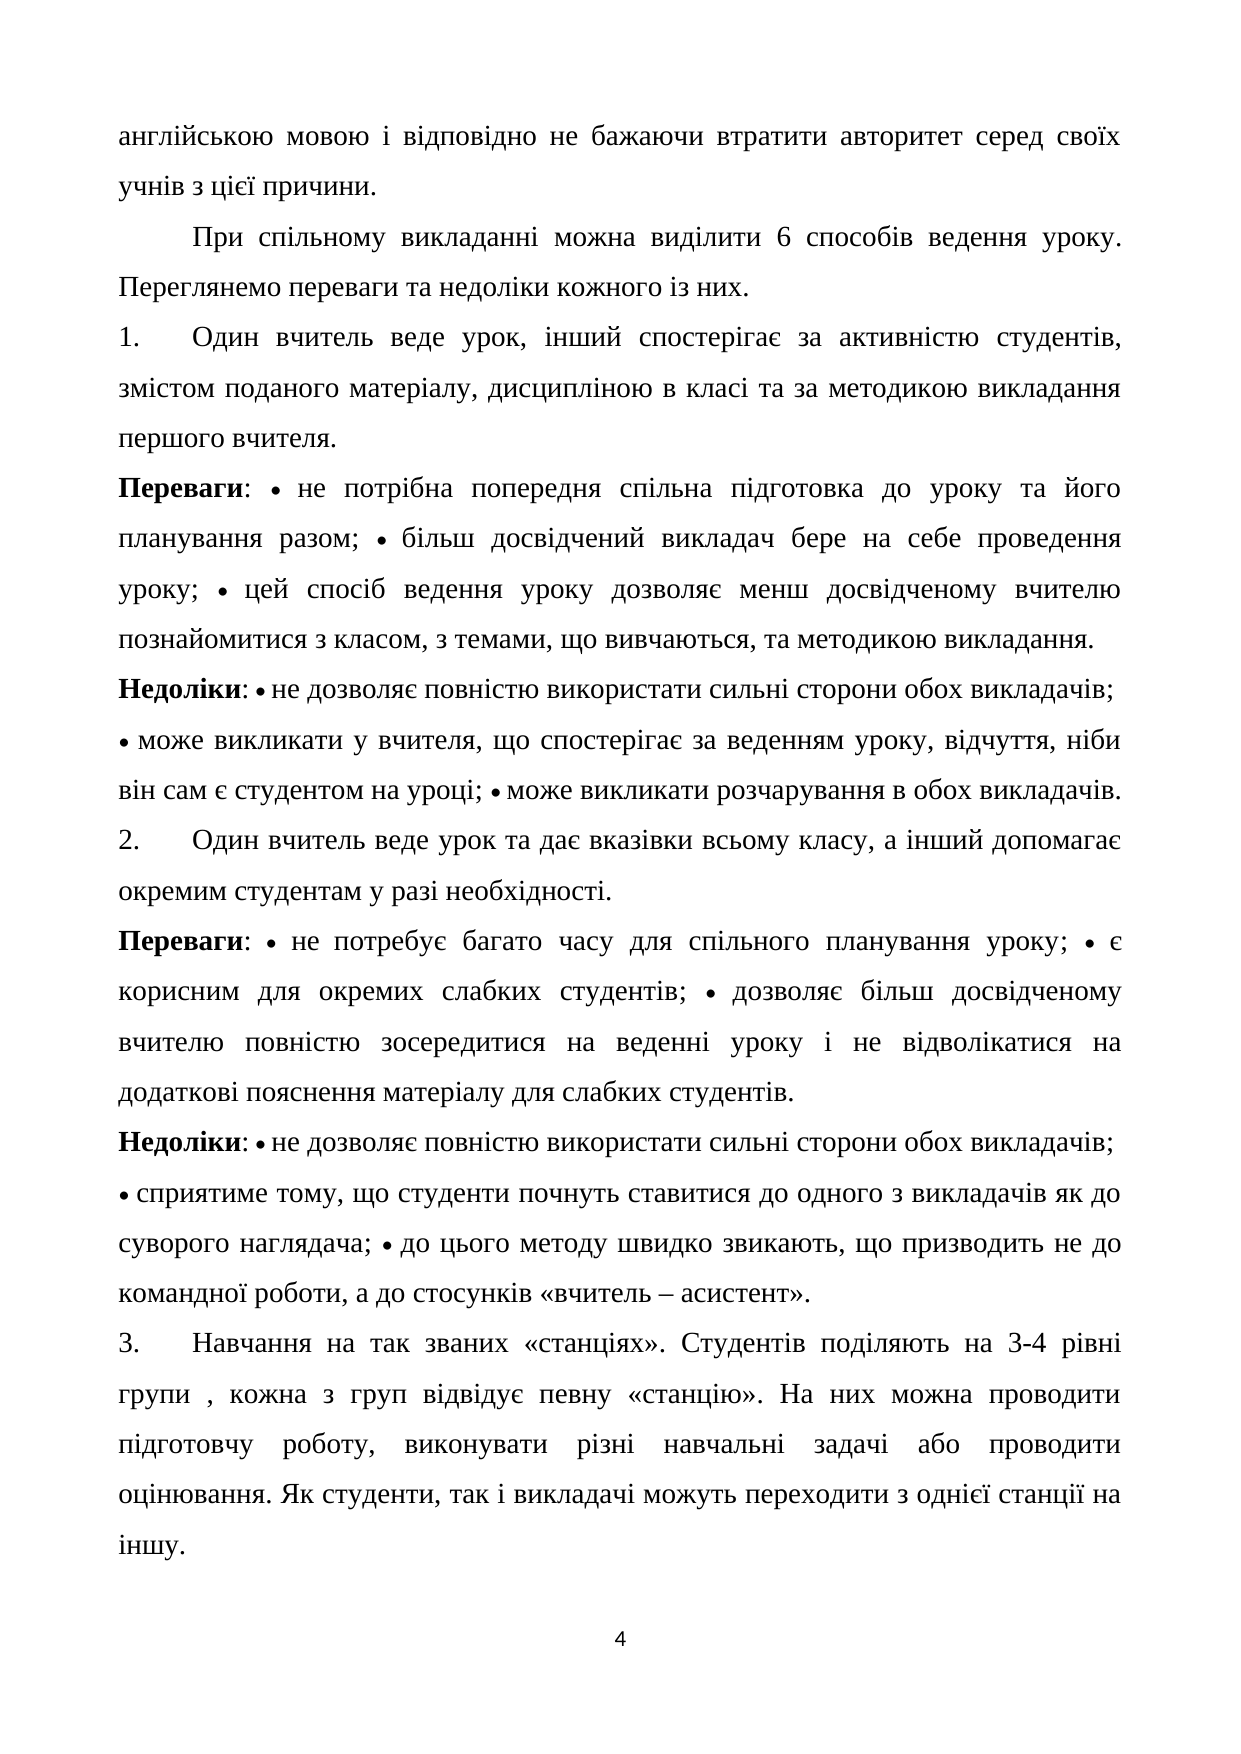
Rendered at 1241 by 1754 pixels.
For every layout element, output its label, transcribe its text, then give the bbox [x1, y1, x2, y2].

text Переваги: • не потребує багато часу для спільного планування уроку; • є корисним для окремих слабких студентів; • дозволяє більш досвідченому вчителю повністю зосередитися на веденні уроку і не відволікатися на додаткові пояснення матеріалу для слабких студентів. [118, 923, 1122, 1108]
text Недоліки: • не дозволяє повністю використати сильні сторони обох викладачів; [118, 1124, 1122, 1158]
text Недоліки: • не дозволяє повністю використати сильні сторони обох викладачів; [118, 672, 1122, 705]
text 2. Один вчитель веде урок та дає вказівки всьому класу, а інший допомагає окремим студентам у разі необхідності. [118, 822, 1122, 906]
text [118, 118, 1122, 202]
text Переваги: • не потрібна попередня спільна підготовка до уроку та його планування разом; • більш досвідчений викладач бере на себе проведення уроку; • цей спосіб ведення уроку дозволяє менш досвідченому вчителю познайомитися з класом, з темами, що вивчаються, та методикою викладання. [118, 470, 1122, 655]
text • може викликати у вчителя, що спостерігає за веденням уроку, відчуття, ніби він сам є студентом на уроці; • може викликати розчарування в обох викладачів. [118, 722, 1122, 806]
text 1. Один вчитель веде урок, інший спостерігає за активністю студентів, змістом поданого матеріалу, дисципліною в класі та за методикою викладання першого вчителя. [118, 319, 1122, 453]
text При спільному викладанні можна виділити 6 способів ведення уроку. Переглянемо переваги та недоліки кожного із них. [118, 219, 1122, 303]
text • сприятиме тому, що студенти почнуть ставитися до одного з викладачів як до суворого наглядача; • до цього методу швидко звикають, що призводить не до командної роботи, а до стосунків «вчитель – асистент». [118, 1175, 1122, 1309]
text 3. Навчання на так званих «станціях». Студентів поділяють на 3-4 рівні групи , кожна з груп відвідує певну «станцію». На них можна проводити підготовчу роботу, виконувати різні навчальні задачі або проводити оцінювання. Як студенти, так і викладачі можуть переходити з однієї станції на іншу. [118, 1326, 1122, 1560]
